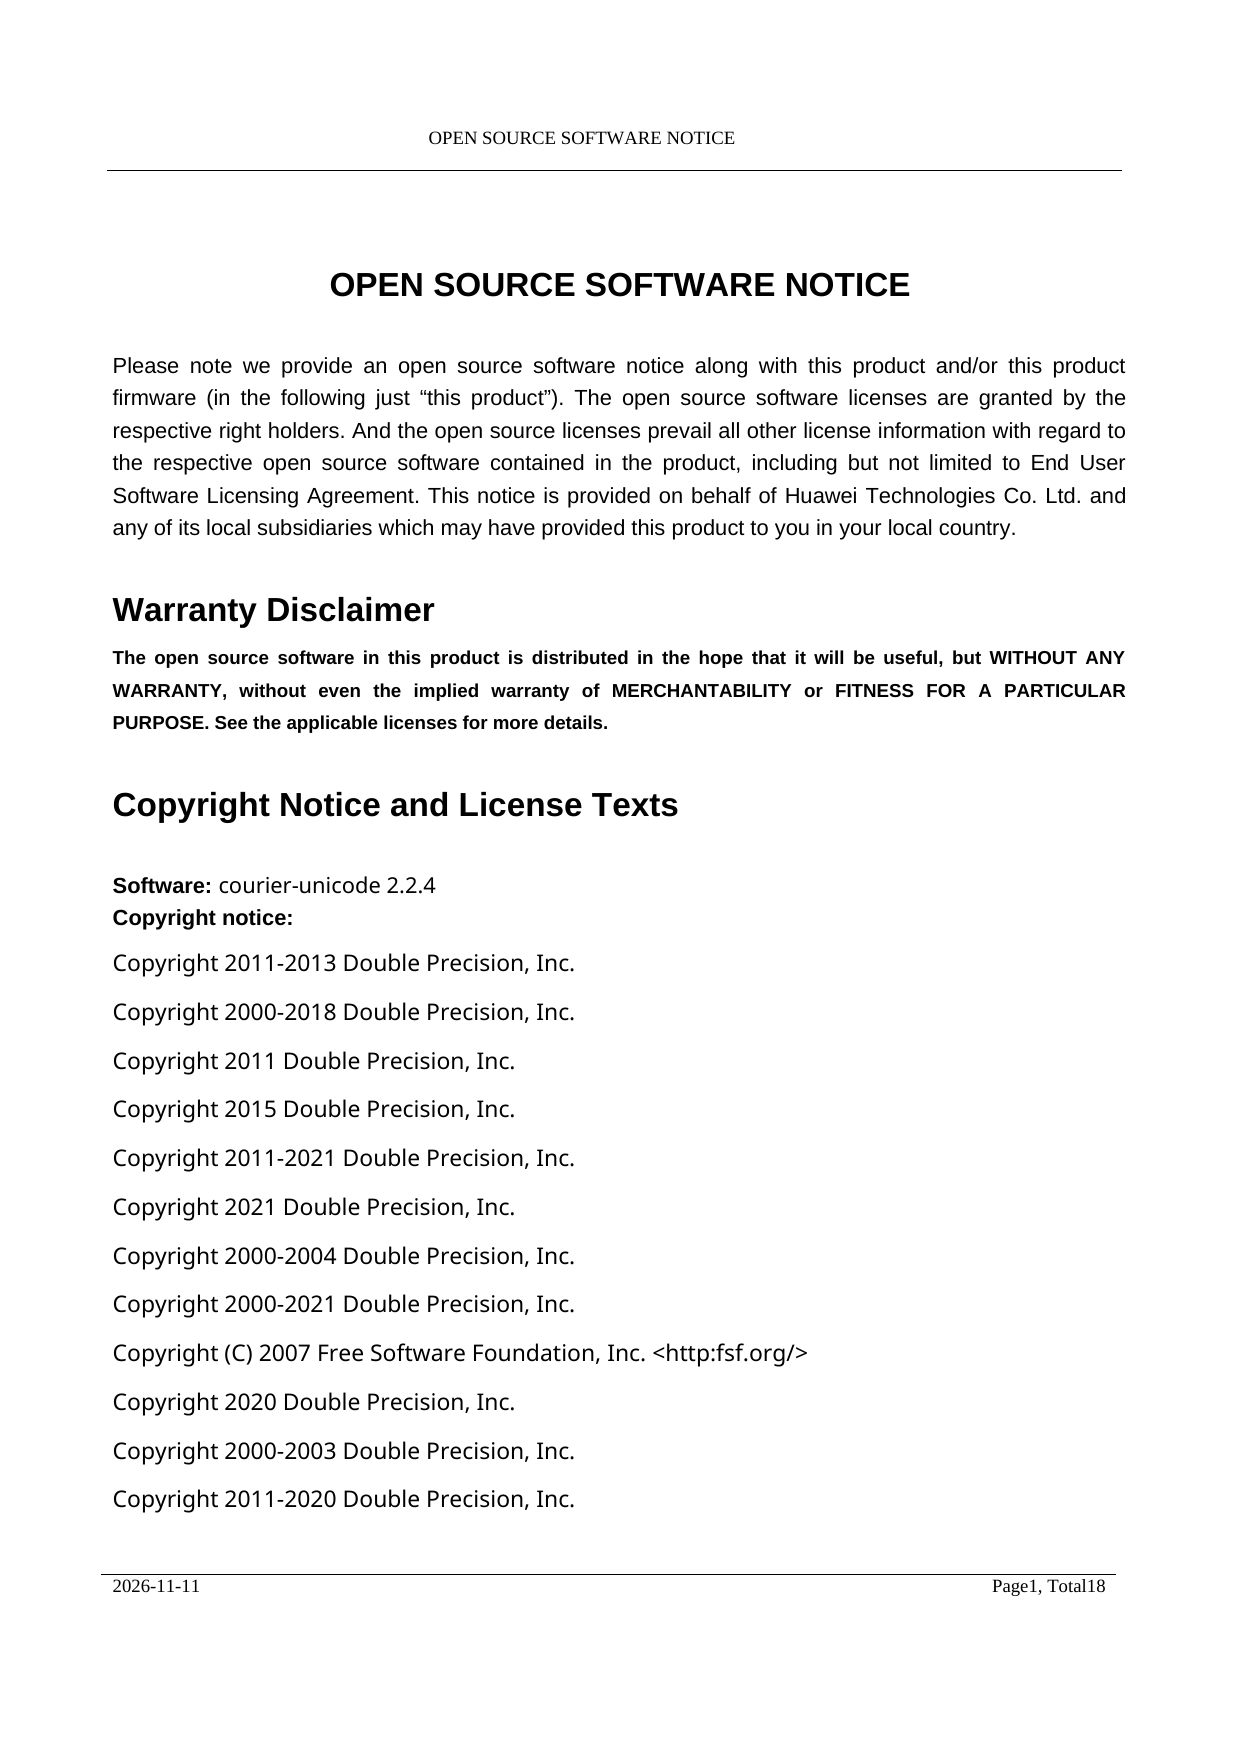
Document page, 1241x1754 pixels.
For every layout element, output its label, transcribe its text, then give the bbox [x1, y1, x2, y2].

text Copyright 2011-2013 Double Precision, Inc. Copyright 2000-2018 Double Precision, Inc. Copyright 2011 Double Precision, Inc. Copyright 2015 Double Precision, Inc. Copyright 2011-2021 Double Precision, Inc. Copyright 2021 Double Precision, Inc. Copyright 2000-2004 Double Precision, Inc. Copyright 2000-2021 Double Precision, Inc. Copyright (C) 2007 Free Software Foundation, Inc. <http:fsf.org/> Copyright 2020 Double Precision, Inc. Copyright 2000-2003 Double Precision, Inc. Copyright 2011-2020 Double Precision, Inc. [112, 947, 1128, 1564]
text OPEN SOURCE SOFTWARE NOTICE [112, 251, 1128, 316]
text Copyright notice: [112, 901, 1128, 934]
text Warranty Disclaimer [112, 576, 1128, 641]
text The open source software in this product is distributed in the hope that it will be useful, but WITHOUT ANY WARRANTY, without even the implied warranty of MERCHANTABILITY or FITNESS FOR A PARTICULAR PURPOSE. See the applicable licenses for more details. [112, 641, 1128, 739]
text Software: courier-unicode 2.2.4 [112, 869, 1128, 901]
text Please note we provide an open source software notice along with this product and/or this product firmware (in the following just “this product”). The open source software licenses are granted by the respective right holders. And the open source licenses prevail all other license information with regard to the respective open source software contained in the product, including but not limited to End User Software Licensing Agreement. This notice is provided on behalf of Huawei Technologies Co. Ltd. and any of its local subsidiaries which may have provided this product to you in your local country. [112, 349, 1128, 544]
text Copyright Notice and License Texts [112, 771, 1128, 836]
